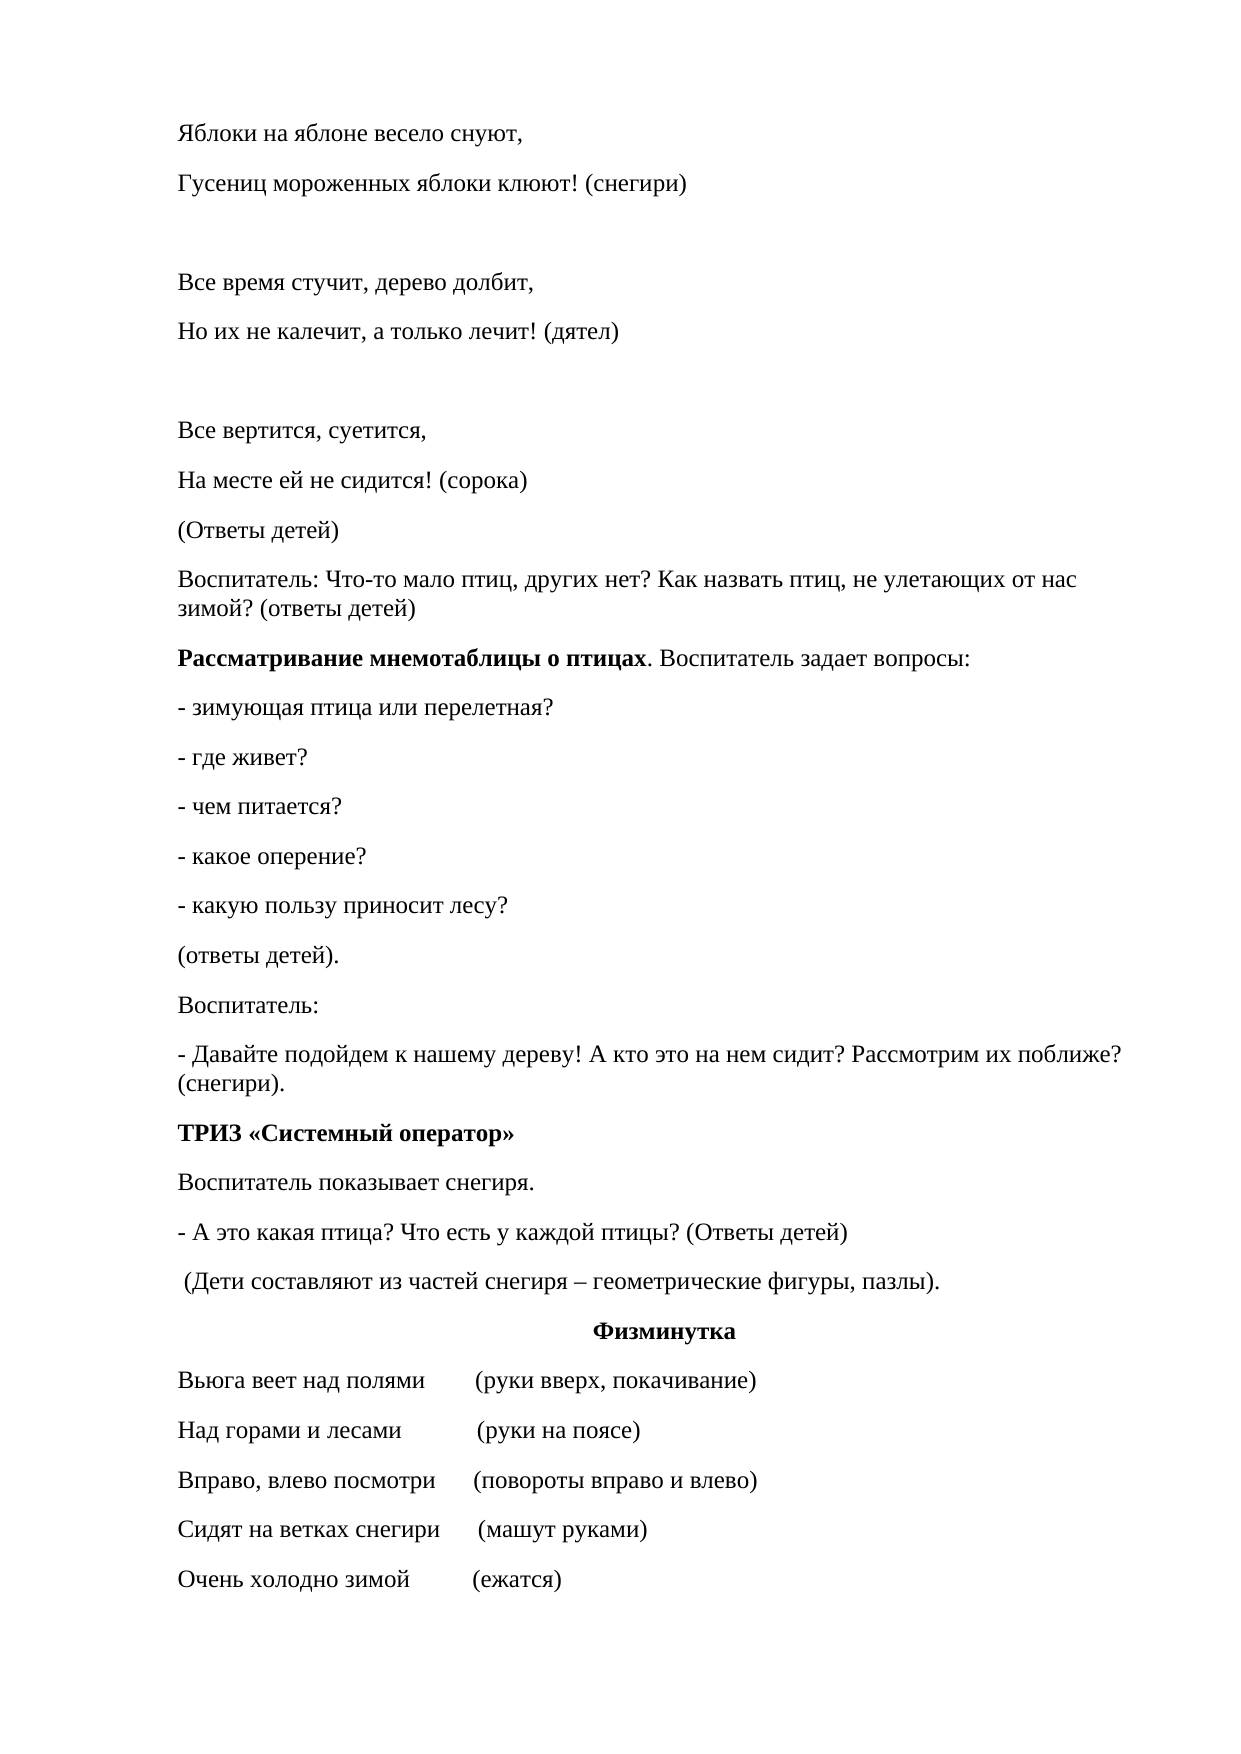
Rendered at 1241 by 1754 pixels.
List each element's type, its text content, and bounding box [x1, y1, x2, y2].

text На месте ей не сидится! (сорока) [177, 465, 1152, 494]
text Яблоки на яблоне весело снуют, [177, 118, 1152, 147]
text (ответы детей). [177, 940, 1152, 969]
text Воспитатель: Что-то мало птиц, других нет? Как назвать птиц, не улетающих от нас зимой? (ответы детей) [177, 564, 1152, 622]
text ТРИЗ «Системный оператор» [177, 1118, 1152, 1146]
text - какое оперение? [177, 841, 1152, 870]
text (Дети составляют из частей снегиря – геометрические фигуры, пазлы). [177, 1266, 1152, 1295]
text Все вертится, суетится, [177, 416, 1152, 444]
text Очень холодно зимой (ежатся) [177, 1564, 1152, 1593]
text - чем питается? [177, 791, 1152, 820]
text Вьюга веет над полями (руки вверх, покачивание) [177, 1366, 1152, 1394]
text Гусениц мороженных яблоки клюют! (снегири) [177, 168, 1152, 196]
text Воспитатель показывает снегиря. [177, 1167, 1152, 1196]
text Физминутка [177, 1316, 1152, 1345]
text - где живет? [177, 742, 1152, 771]
text Сидят на ветках снегири (машут руками) [177, 1514, 1152, 1543]
text - А это какая птица? Что есть у каждой птицы? (Ответы детей) [177, 1217, 1152, 1246]
text - какую пользу приносит лесу? [177, 891, 1152, 919]
text Все время стучит, дерево долбит, [177, 267, 1152, 296]
text (Ответы детей) [177, 515, 1152, 543]
text Но их не калечит, а только лечит! (дятел) [177, 316, 1152, 345]
text Над горами и лесами (руки на поясе) [177, 1415, 1152, 1444]
text - зимующая птица или перелетная? [177, 692, 1152, 721]
text Рассматривание мнемотаблицы о птицах. Воспитатель задает вопросы: [177, 643, 1152, 671]
text - Давайте подойдем к нашему дереву! А кто это на нем сидит? Рассмотрим их поближе? (снегири). [177, 1039, 1152, 1097]
text Воспитатель: [177, 990, 1152, 1018]
text Вправо, влево посмотри (повороты вправо и влево) [177, 1465, 1152, 1493]
